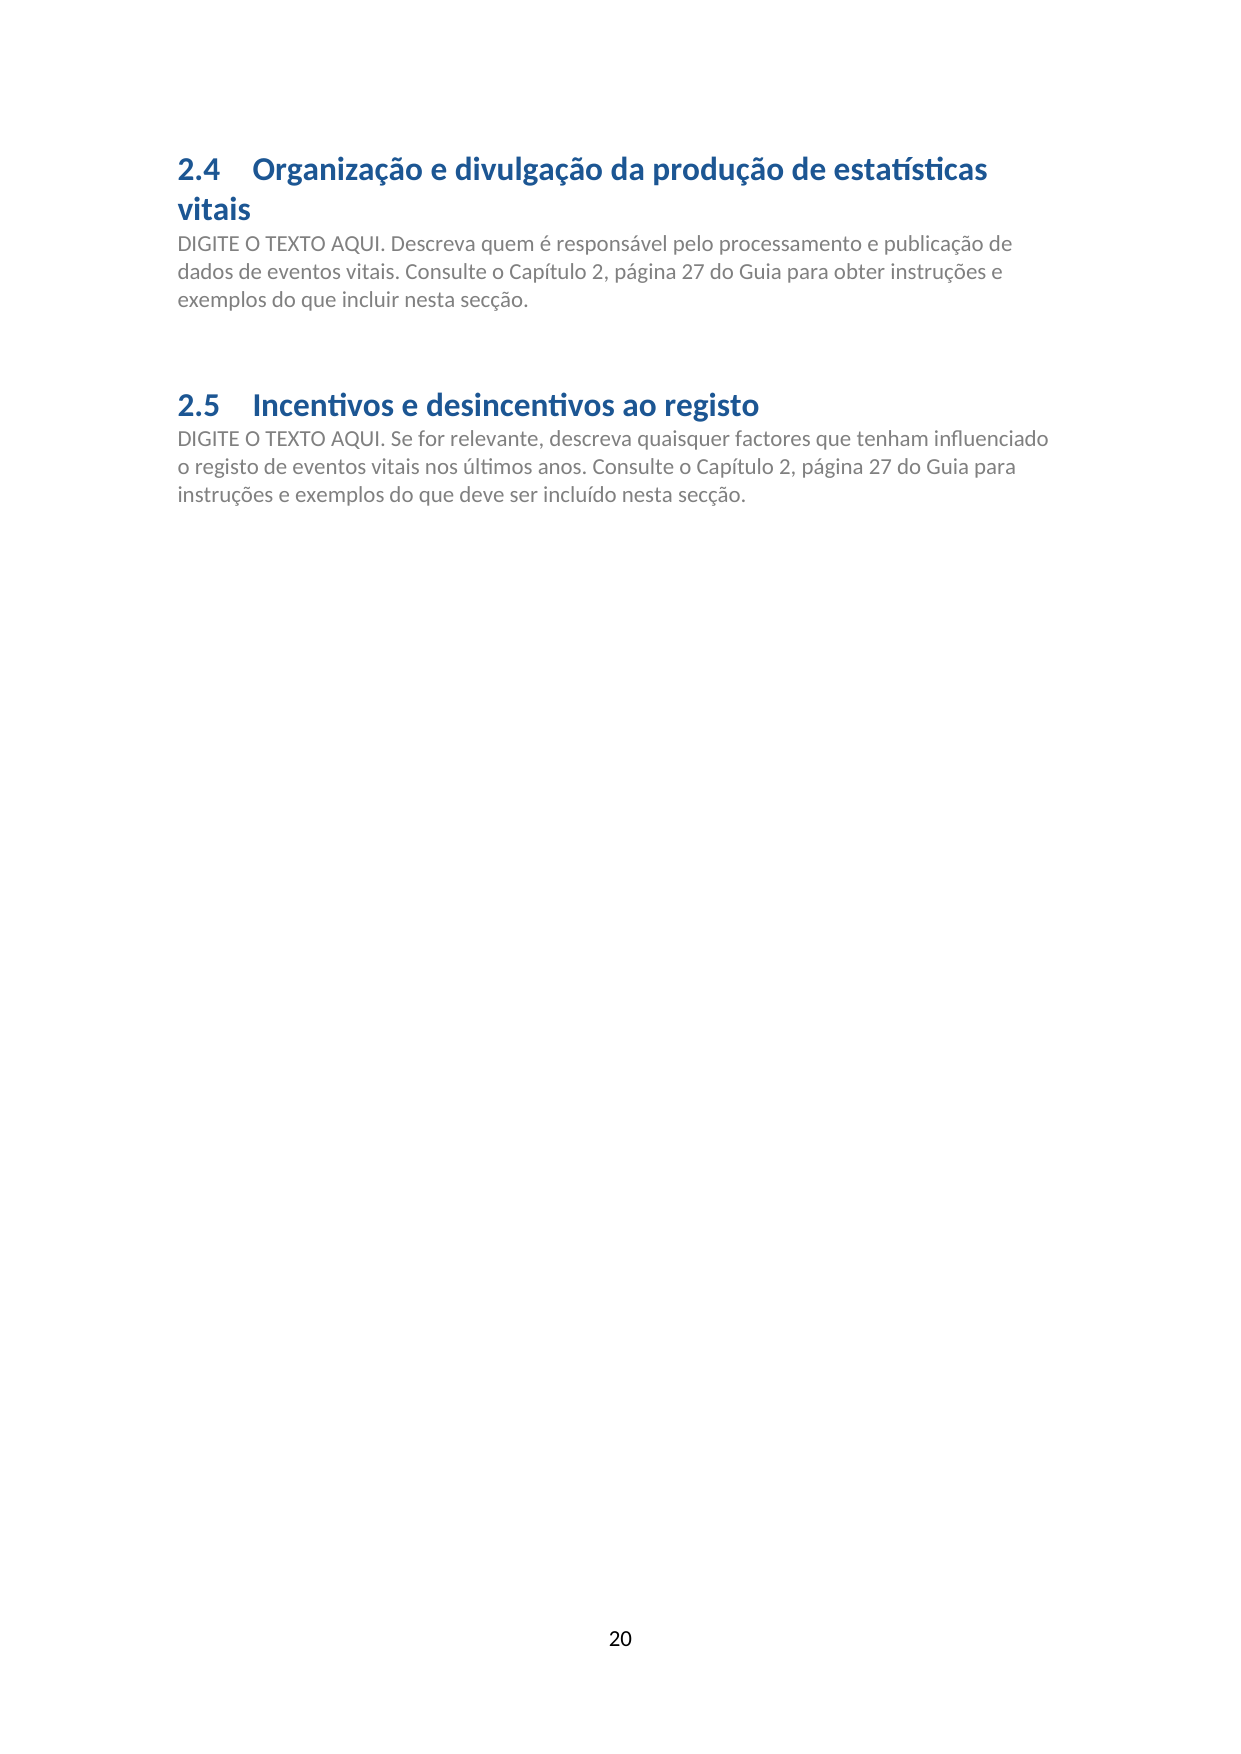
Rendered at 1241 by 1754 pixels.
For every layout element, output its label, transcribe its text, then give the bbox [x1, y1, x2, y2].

subtitle 2.4 Organização e divulgação da produção de estatísticas vitais [177, 148, 1063, 229]
text DIGITE O TEXTO AQUI. Descreva quem é responsável pelo processamento e publicação de dados de eventos vitais. Consulte o Capítulo 2, página 27 do Guia para obter instruções e exemplos do que incluir nesta secção. [177, 229, 1063, 313]
text DIGITE O TEXTO AQUI. Se for relevante, descreva quaisquer factores que tenham influenciado o registo de eventos vitais nos últimos anos. Consulte o Capítulo 2, página 27 do Guia para instruções e exemplos do que deve ser incluído nesta secção. [177, 424, 1063, 508]
subtitle 2.5 Incentivos e desincentivos ao registo [177, 383, 1063, 424]
